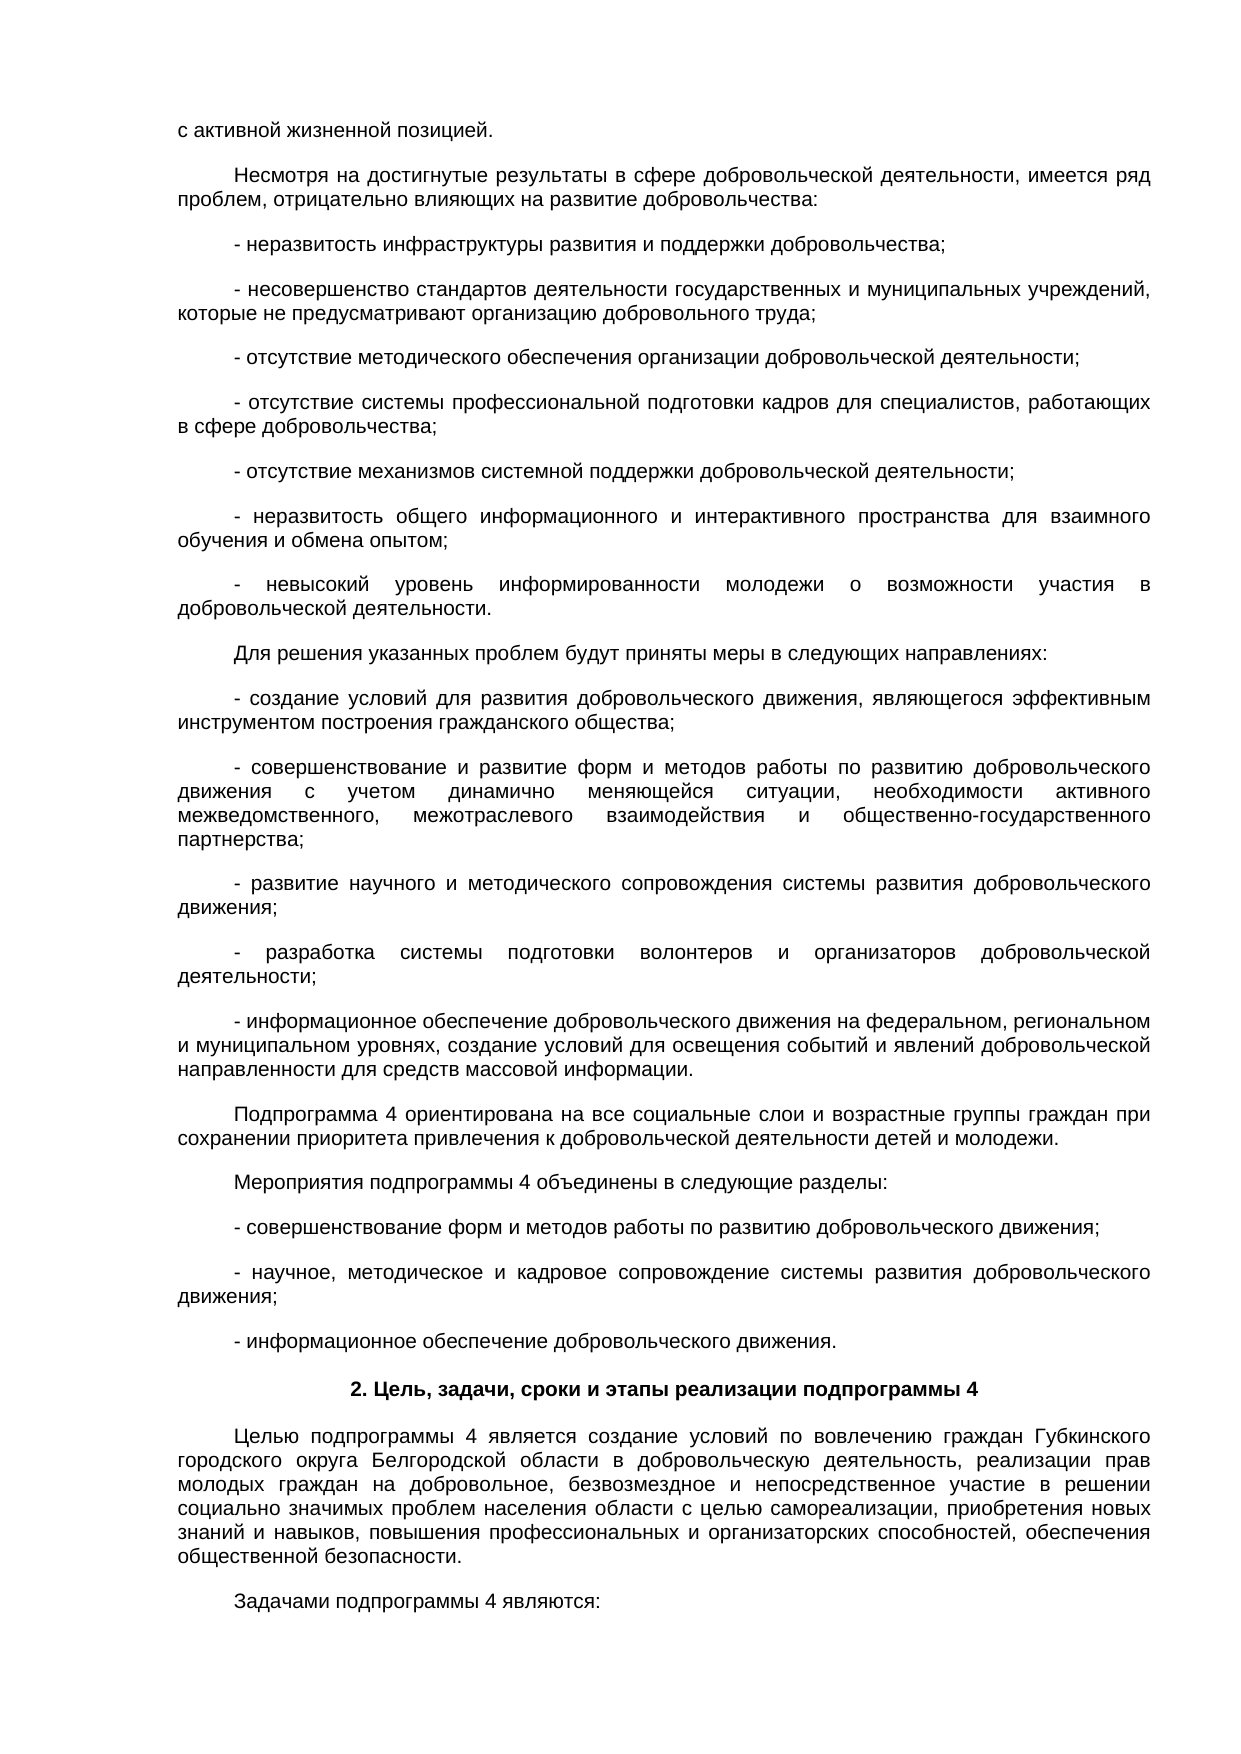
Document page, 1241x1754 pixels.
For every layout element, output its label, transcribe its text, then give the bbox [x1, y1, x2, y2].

text - несовершенство стандартов деятельности государственных и муниципальных учреждений, которые не предусматривают организацию добровольного труда; [177, 276, 1152, 324]
text - отсутствие методического обеспечения организации добровольческой деятельности; [177, 345, 1152, 369]
text - совершенствование форм и методов работы по развитию добровольческого движения; [177, 1215, 1152, 1239]
text Подпрограмма 4 ориентирована на все социальные слои и возрастные группы граждан при сохранении приоритета привлечения к добровольческой деятельности детей и молодежи. [177, 1101, 1152, 1149]
title 2. Цель, задачи, сроки и этапы реализации подпрограммы 4 [177, 1376, 1152, 1400]
text Для решения указанных проблем будут приняты меры в следующих направлениях: [177, 641, 1152, 665]
text Мероприятия подпрограммы 4 объединены в следующие разделы: [177, 1170, 1152, 1194]
text - неразвитость общего информационного и интерактивного пространства для взаимного обучения и обмена опытом; [177, 503, 1152, 551]
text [177, 118, 1152, 142]
text - создание условий для развития добровольческого движения, являющегося эффективным инструментом построения гражданского общества; [177, 686, 1152, 734]
text - отсутствие системы профессиональной подготовки кадров для специалистов, работающих в сфере добровольчества; [177, 390, 1152, 438]
text Целью подпрограммы 4 является создание условий по вовлечению граждан Губкинского городского округа Белгородской области в добровольческую деятельность, реализации прав молодых граждан на добровольное, безвозмездное и непосредственное участие в решении социально значимых проблем населения области с целью самореализации, приобретения новых знаний и навыков, повышения профессиональных и организаторских способностей, обеспечения общественной безопасности. [177, 1424, 1152, 1568]
text - информационное обеспечение добровольческого движения. [177, 1328, 1152, 1352]
text - развитие научного и методического сопровождения системы развития добровольческого движения; [177, 871, 1152, 919]
text - научное, методическое и кадровое сопровождение системы развития добровольческого движения; [177, 1260, 1152, 1308]
text - невысокий уровень информированности молодежи о возможности участия в добровольческой деятельности. [177, 572, 1152, 620]
text Задачами подпрограммы 4 являются: [177, 1589, 1152, 1613]
text - разработка системы подготовки волонтеров и организаторов добровольческой деятельности; [177, 940, 1152, 988]
text - информационное обеспечение добровольческого движения на федеральном, региональном и муниципальном уровнях, создание условий для освещения событий и явлений добровольческой направленности для средств массовой информации. [177, 1009, 1152, 1081]
text - совершенствование и развитие форм и методов работы по развитию добровольческого движения с учетом динамично меняющейся ситуации, необходимости активного межведомственного, межотраслевого взаимодействия и общественно-государственного партнерства; [177, 754, 1152, 850]
text Несмотря на достигнутые результаты в сфере добровольческой деятельности, имеется ряд проблем, отрицательно влияющих на развитие добровольчества: [177, 163, 1152, 211]
text - неразвитость инфраструктуры развития и поддержки добровольчества; [177, 232, 1152, 256]
text - отсутствие механизмов системной поддержки добровольческой деятельности; [177, 459, 1152, 483]
